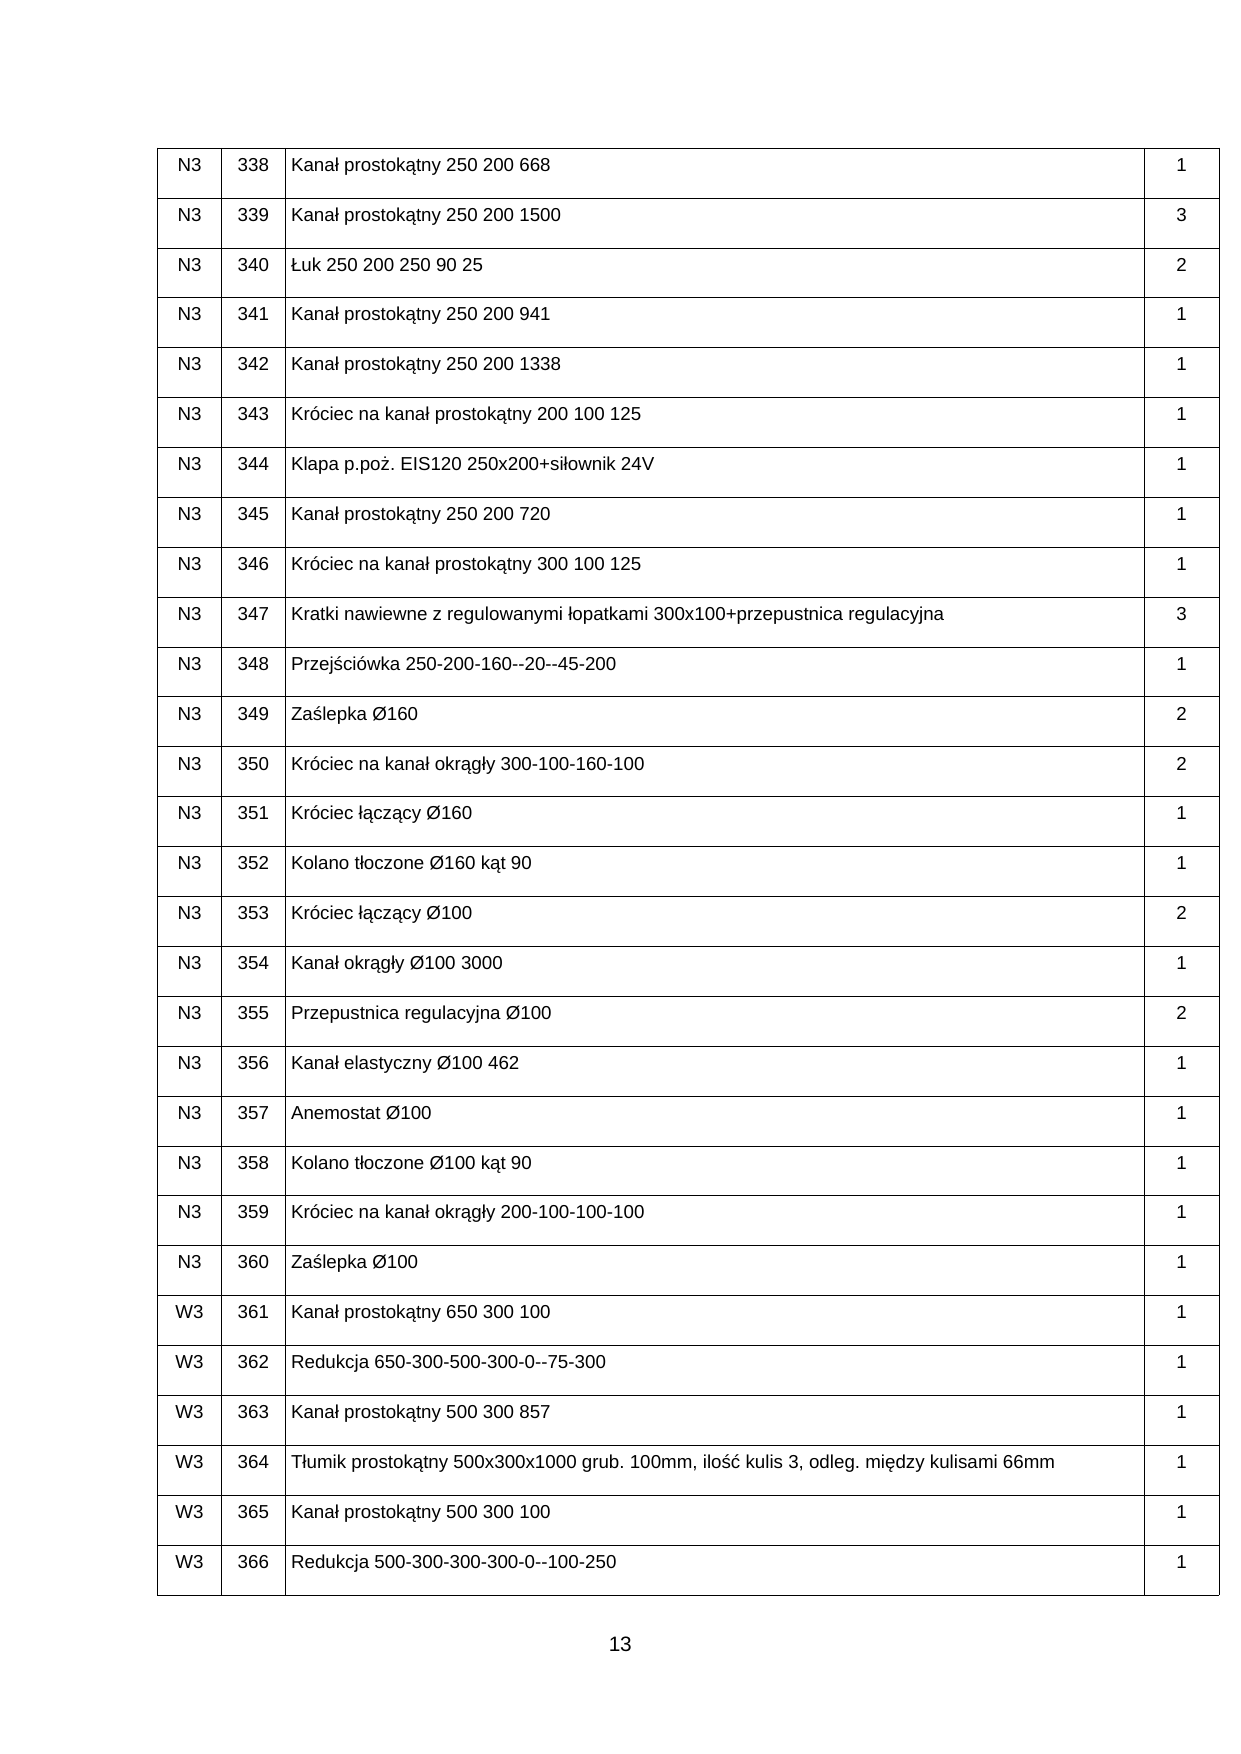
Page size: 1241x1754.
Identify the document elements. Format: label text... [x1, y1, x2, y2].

table_cell Przejściówka 250-200-160--20--45-200 [286, 648, 1144, 696]
table_cell 2 [1145, 997, 1219, 1046]
table_cell 349 [222, 697, 285, 746]
table_cell Króciec łączący Ø100 [286, 897, 1144, 946]
table_cell 1 [1145, 1396, 1219, 1445]
table_cell Kanał prostokątny 500 300 857 [286, 1396, 1144, 1445]
table_cell 3 [1145, 598, 1219, 647]
table_cell 1 [1145, 398, 1219, 447]
table_cell Króciec na kanał prostokątny 300 100 125 [286, 548, 1144, 597]
table_cell 1 [1145, 1097, 1219, 1146]
table_cell 1 [1145, 498, 1219, 547]
table_cell Kanał prostokątny 650 300 100 [286, 1296, 1144, 1345]
table_cell N3 [158, 298, 221, 347]
table_cell 1 [1145, 1496, 1219, 1545]
table_cell 347 [222, 598, 285, 647]
table_cell Kratki nawiewne z regulowanymi łopatkami 300x100+przepustnica regulacyjna [286, 598, 1144, 647]
table_cell 341 [222, 298, 285, 347]
table_cell 360 [222, 1246, 285, 1295]
table_cell Łuk 250 200 250 90 25 [286, 249, 1144, 297]
table_cell 1 [1145, 1546, 1219, 1594]
table_cell 361 [222, 1296, 285, 1345]
table_cell Anemostat Ø100 [286, 1097, 1144, 1146]
table_cell Klapa p.poż. EIS120 250x200+siłownik 24V [286, 448, 1144, 497]
table_cell Redukcja 650-300-500-300-0--75-300 [286, 1346, 1144, 1395]
table_cell N3 [158, 448, 221, 497]
table_cell 364 [222, 1446, 285, 1495]
table_cell N3 [158, 498, 221, 547]
table_cell 338 [222, 149, 285, 197]
table_cell 355 [222, 997, 285, 1046]
table_cell 1 [1145, 797, 1219, 846]
table_cell 2 [1145, 249, 1219, 297]
table_cell Kanał prostokątny 250 200 720 [286, 498, 1144, 547]
table_cell 343 [222, 398, 285, 447]
table_cell 363 [222, 1396, 285, 1445]
table_cell 344 [222, 448, 285, 497]
table_cell Zaślepka Ø100 [286, 1246, 1144, 1295]
table_cell N3 [158, 548, 221, 597]
table_cell Kanał okrągły Ø100 3000 [286, 947, 1144, 996]
table_cell 1 [1145, 1047, 1219, 1096]
table_cell Króciec na kanał okrągły 200-100-100-100 [286, 1196, 1144, 1245]
table_cell N3 [158, 797, 221, 846]
table_cell N3 [158, 199, 221, 247]
table_cell N3 [158, 847, 221, 896]
table_cell Kanał prostokątny 500 300 100 [286, 1496, 1144, 1545]
table_cell N3 [158, 149, 221, 197]
table_cell Króciec na kanał okrągły 300-100-160-100 [286, 747, 1144, 796]
table_cell W3 [158, 1496, 221, 1545]
table_cell 365 [222, 1496, 285, 1545]
table_cell N3 [158, 1147, 221, 1195]
table_cell Kanał prostokątny 250 200 668 [286, 149, 1144, 197]
table_cell N3 [158, 1047, 221, 1096]
table_cell Kanał elastyczny Ø100 462 [286, 1047, 1144, 1096]
table_cell 362 [222, 1346, 285, 1395]
table_cell 3 [1145, 199, 1219, 247]
table_cell 1 [1145, 648, 1219, 696]
table_cell N3 [158, 997, 221, 1046]
table_cell 2 [1145, 897, 1219, 946]
table_cell 1 [1145, 847, 1219, 896]
table_cell 351 [222, 797, 285, 846]
table_cell W3 [158, 1446, 221, 1495]
table_cell Tłumik prostokątny 500x300x1000 grub. 100mm, ilość kulis 3, odleg. między kulisami 66mm [286, 1446, 1144, 1495]
table_cell N3 [158, 249, 221, 297]
table_cell Kanał prostokątny 250 200 1338 [286, 348, 1144, 397]
table_cell W3 [158, 1546, 221, 1594]
table_cell 352 [222, 847, 285, 896]
table_cell 356 [222, 1047, 285, 1096]
table_cell 340 [222, 249, 285, 297]
table_cell 339 [222, 199, 285, 247]
table_cell 1 [1145, 1446, 1219, 1495]
table_cell W3 [158, 1346, 221, 1395]
table_cell 1 [1145, 1246, 1219, 1295]
table_cell 342 [222, 348, 285, 397]
table_cell 1 [1145, 448, 1219, 497]
table_cell 1 [1145, 1196, 1219, 1245]
table_cell 350 [222, 747, 285, 796]
table_cell Redukcja 500-300-300-300-0--100-250 [286, 1546, 1144, 1594]
table_cell N3 [158, 1246, 221, 1295]
table_cell N3 [158, 598, 221, 647]
table_cell N3 [158, 648, 221, 696]
table_cell N3 [158, 398, 221, 447]
table_cell 1 [1145, 298, 1219, 347]
table_cell 366 [222, 1546, 285, 1594]
table_cell 1 [1145, 149, 1219, 197]
table_cell N3 [158, 697, 221, 746]
table_cell 1 [1145, 548, 1219, 597]
table_cell W3 [158, 1296, 221, 1345]
table_cell N3 [158, 348, 221, 397]
table_cell 357 [222, 1097, 285, 1146]
table_cell 1 [1145, 1346, 1219, 1395]
table_cell N3 [158, 1196, 221, 1245]
table_cell N3 [158, 1097, 221, 1146]
table_cell Zaślepka Ø160 [286, 697, 1144, 746]
table_cell 354 [222, 947, 285, 996]
table_cell Kanał prostokątny 250 200 941 [286, 298, 1144, 347]
table_cell 345 [222, 498, 285, 547]
table_cell Króciec na kanał prostokątny 200 100 125 [286, 398, 1144, 447]
table_cell 359 [222, 1196, 285, 1245]
table_cell N3 [158, 947, 221, 996]
table_cell N3 [158, 747, 221, 796]
table_cell 1 [1145, 1147, 1219, 1195]
table_cell Kanał prostokątny 250 200 1500 [286, 199, 1144, 247]
table_cell 1 [1145, 1296, 1219, 1345]
table_cell Kolano tłoczone Ø160 kąt 90 [286, 847, 1144, 896]
table_cell 348 [222, 648, 285, 696]
table_cell 353 [222, 897, 285, 946]
table_cell N3 [158, 897, 221, 946]
table_cell 2 [1145, 747, 1219, 796]
table_cell 1 [1145, 947, 1219, 996]
table_cell 358 [222, 1147, 285, 1195]
table_cell 346 [222, 548, 285, 597]
table_cell W3 [158, 1396, 221, 1445]
table_cell Kolano tłoczone Ø100 kąt 90 [286, 1147, 1144, 1195]
table_cell Przepustnica regulacyjna Ø100 [286, 997, 1144, 1046]
table_cell 2 [1145, 697, 1219, 746]
table_cell 1 [1145, 348, 1219, 397]
table_cell Króciec łączący Ø160 [286, 797, 1144, 846]
